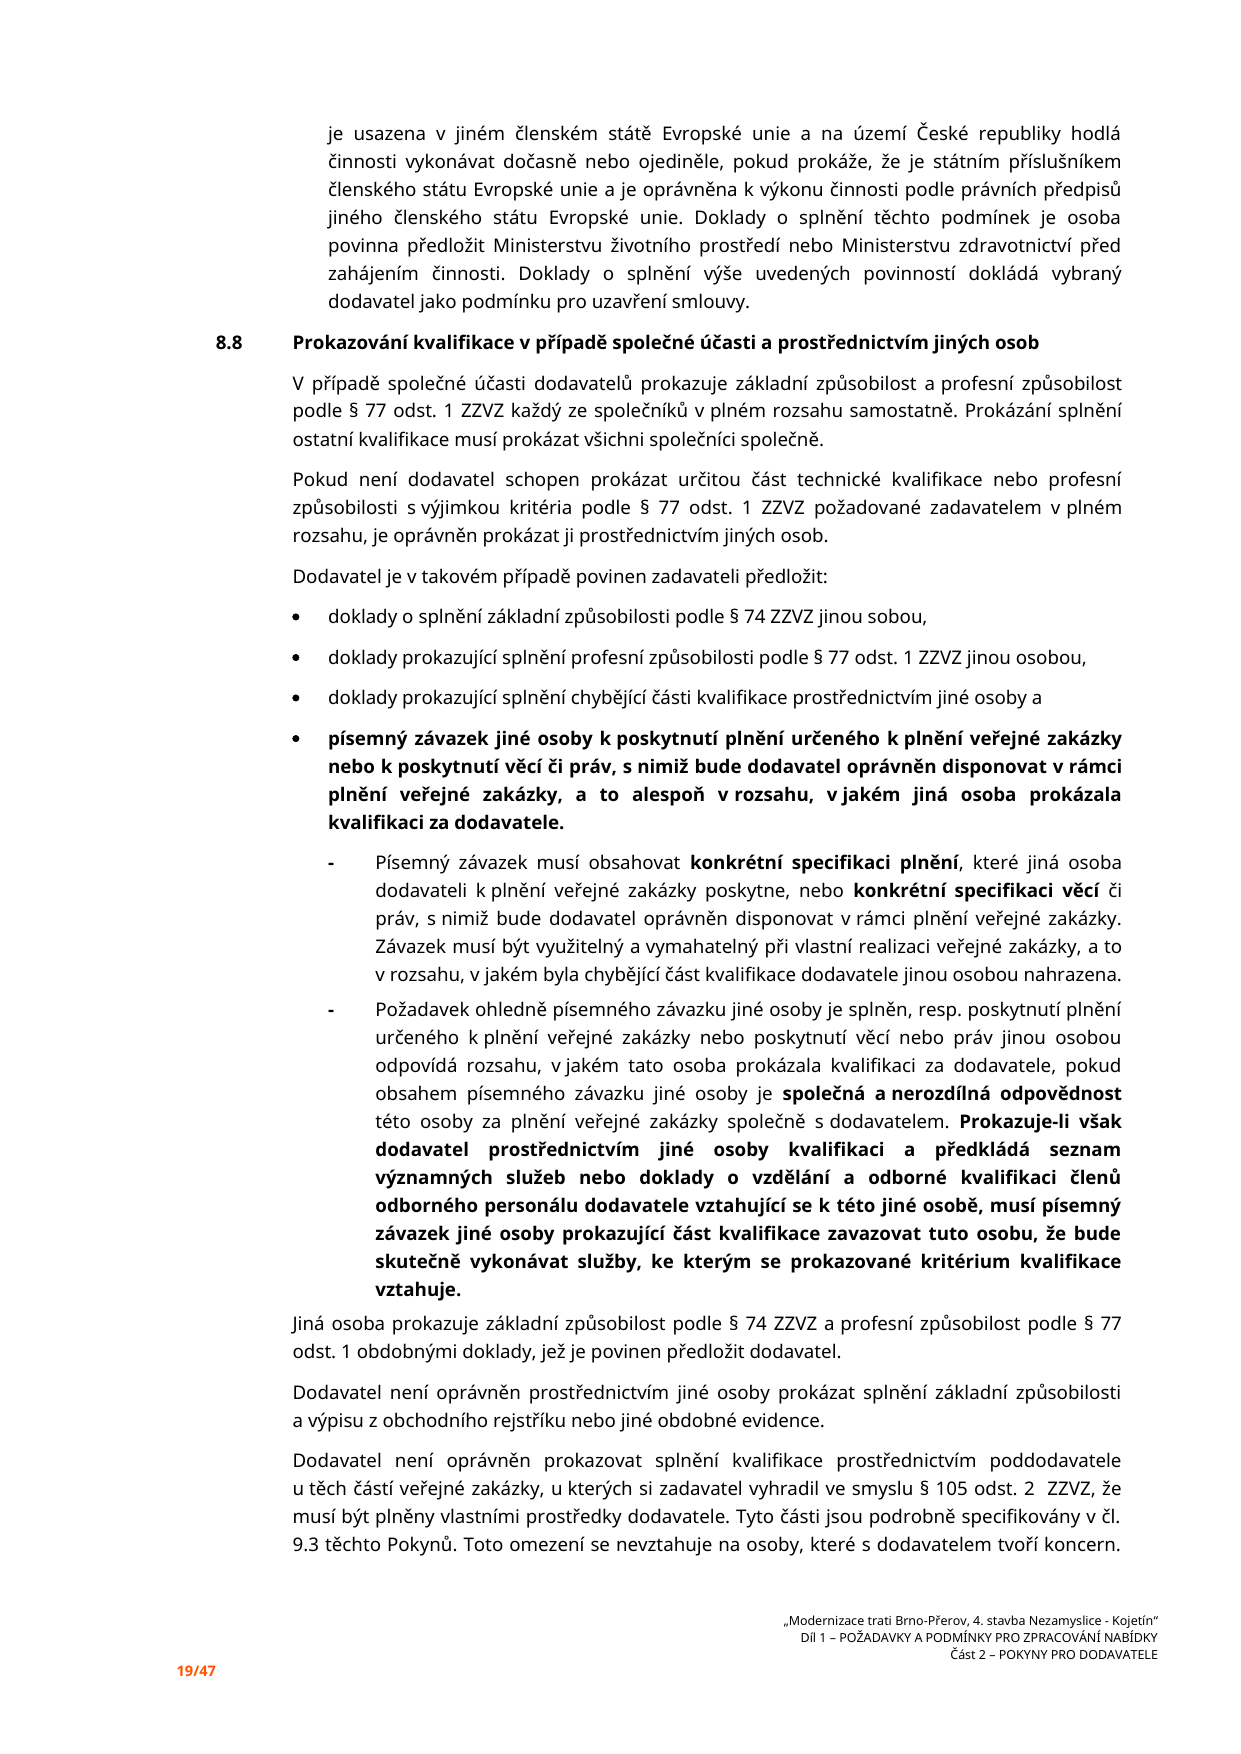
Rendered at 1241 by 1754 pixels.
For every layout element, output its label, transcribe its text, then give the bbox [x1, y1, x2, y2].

text Požadavek ohledně písemného závazku jiné osoby je splněn, resp. poskytnutí plnění určeného k plnění veřejné zakázky nebo poskytnutí věcí nebo práv jinou osobou odpovídá rozsahu, v jakém tato osoba prokázala kvalifikaci za dodavatele, pokud obsahem písemného závazku jiné osoby je společná a nerozdílná odpovědnost této osoby za plnění veřejné zakázky společně s dodavatelem. Prokazuje-li však dodavatel prostřednictvím jiné osoby kvalifikaci a předkládá seznam významných služeb nebo doklady o vzdělání a odborné kvalifikaci členů odborného personálu dodavatele vztahující se k této jiné osobě, musí písemný závazek jiné osoby prokazující část kvalifikace zavazovat tuto osobu, že bude skutečně vykonávat služby, ke kterým se prokazované kritérium kvalifikace vztahuje. [328, 996, 1122, 1302]
text Prokazování kvalifikace v případě společné účasti a prostřednictvím jiných osob [216, 329, 1122, 355]
text Jiná osoba prokazuje základní způsobilost podle § 74 ZZVZ a profesní způsobilost podle § 77 odst. 1 obdobnými doklady, jež je povinen předložit dodavatel. [292, 1310, 1122, 1364]
text Písemný závazek musí obsahovat konkrétní specifikaci plnění, které jiná osoba dodavateli k plnění veřejné zakázky poskytne, nebo konkrétní specifikaci věcí či práv, s nimiž bude dodavatel oprávněn disponovat v rámci plnění veřejné zakázky. Závazek musí být využitelný a vymahatelný při vlastní realizaci veřejné zakázky, a to v rozsahu, v jakém byla chybějící část kvalifikace dodavatele jinou osobou nahrazena. [328, 849, 1122, 987]
text písemný závazek jiné osoby k poskytnutí plnění určeného k plnění veřejné zakázky nebo k poskytnutí věcí či práv, s nimiž bude dodavatel oprávněn disponovat v rámci plnění veřejné zakázky, a to alespoň v rozsahu, v jakém jiná osoba prokázala kvalifikaci za dodavatele. [292, 725, 1122, 834]
text V případě společné účasti dodavatelů prokazuje základní způsobilost a profesní způsobilost podle § 77 odst. 1 ZZVZ každý ze společníků v plném rozsahu samostatně. Prokázání splnění ostatní kvalifikace musí prokázat všichni společníci společně. [292, 370, 1122, 451]
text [292, 121, 1122, 314]
text doklady o splnění základní způsobilosti podle § 74 ZZVZ jinou sobou, [292, 603, 1122, 629]
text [292, 1447, 1122, 1557]
text Dodavatel není oprávněn prostřednictvím jiné osoby prokázat splnění základní způsobilosti a výpisu z obchodního rejstříku nebo jiné obdobné evidence. [292, 1379, 1122, 1432]
text doklady prokazující splnění chybějící části kvalifikace prostřednictvím jiné osoby a [292, 684, 1122, 710]
text doklady prokazující splnění profesní způsobilosti podle § 77 odst. 1 ZZVZ jinou osobou, [292, 644, 1122, 669]
text Pokud není dodavatel schopen prokázat určitou část technické kvalifikace nebo profesní způsobilosti s výjimkou kritéria podle § 77 odst. 1 ZZVZ požadované zadavatelem v plném rozsahu, je oprávněn prokázat ji prostřednictvím jiných osob. [292, 466, 1122, 548]
text Dodavatel je v takovém případě povinen zadavateli předložit: [292, 563, 1122, 588]
